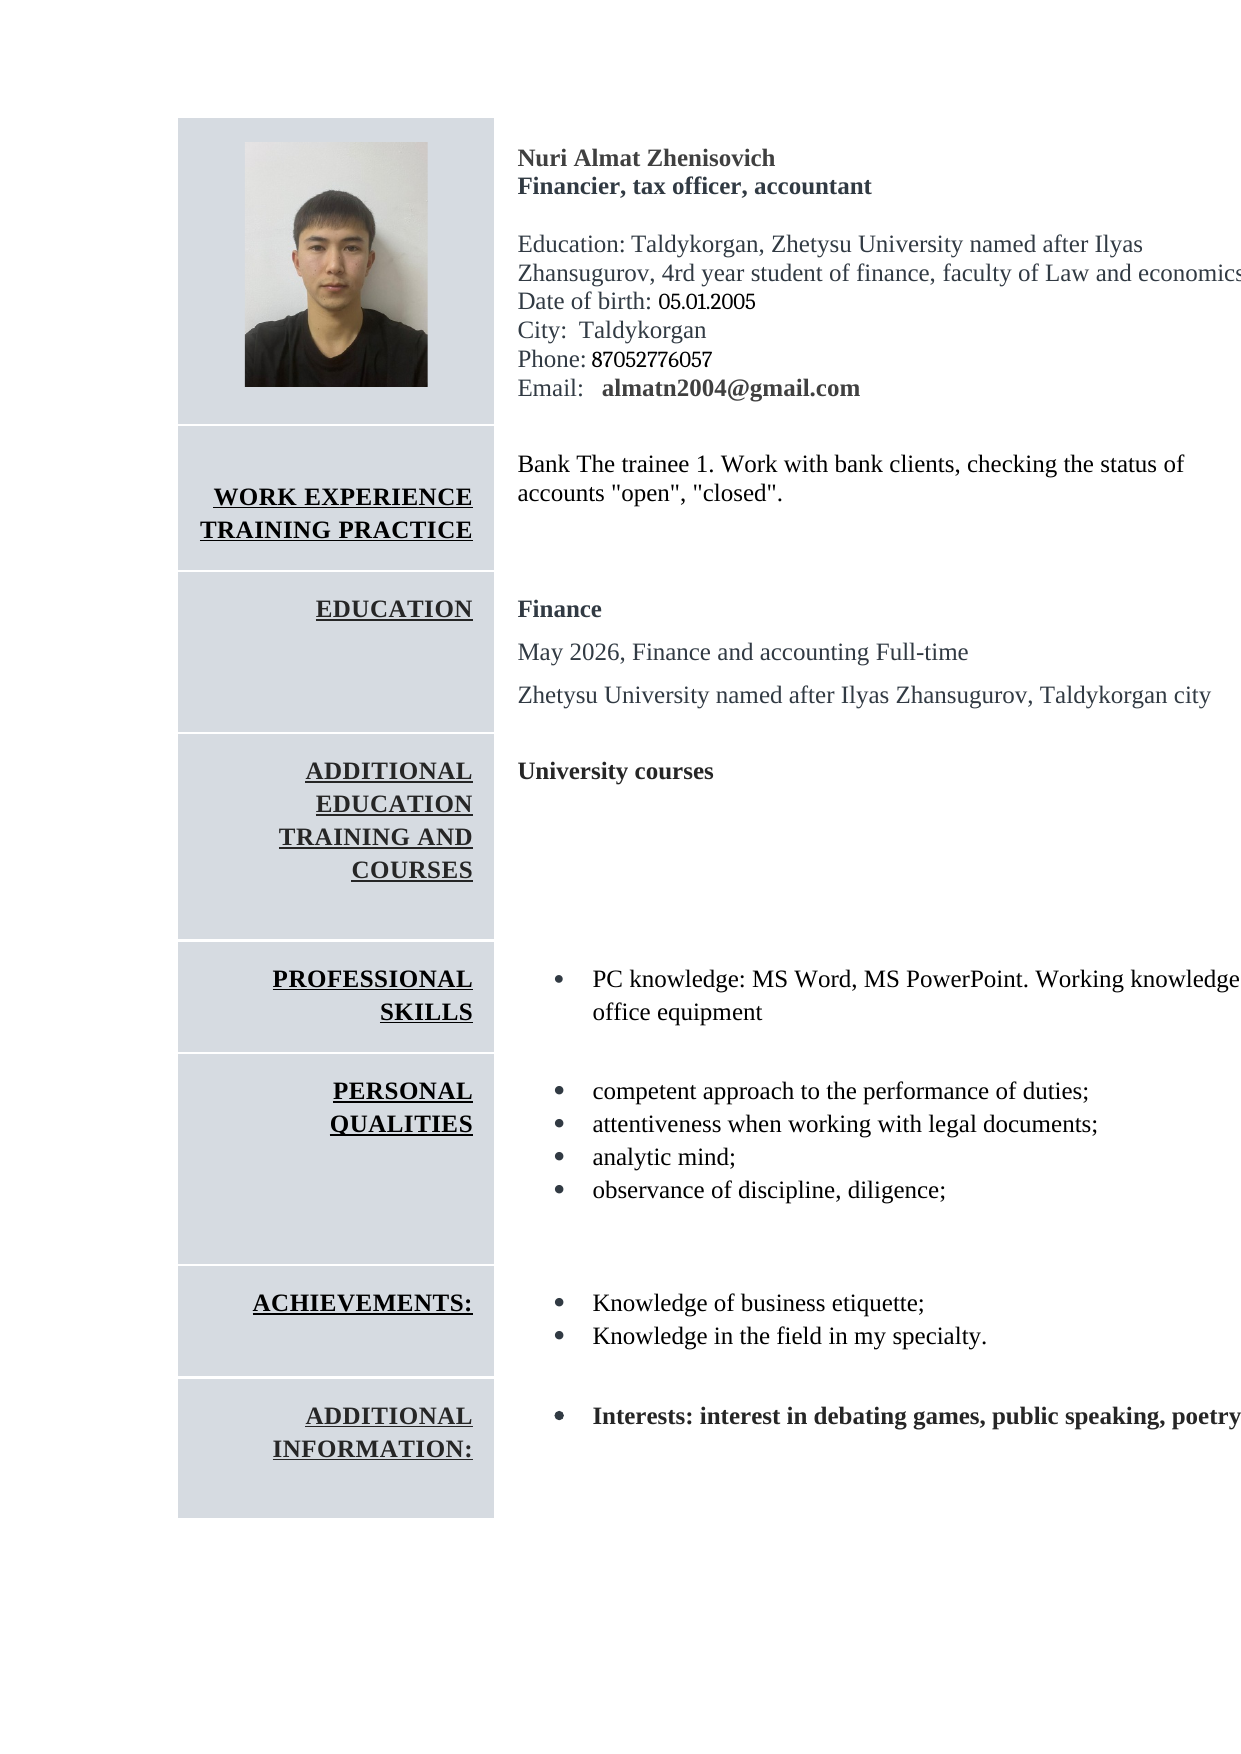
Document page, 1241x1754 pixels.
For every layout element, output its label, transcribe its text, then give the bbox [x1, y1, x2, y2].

table_cell University courses [496, 734, 1239, 939]
table_cell ADDITIONAL INFORMATION: [178, 1379, 494, 1518]
table_cell competent approach to the performance of duties; attentiveness when working with legal documents; analytic mind; observance of discipline, diligence; [496, 1054, 1239, 1264]
table_cell ADDITIONAL EDUCATION TRAINING AND COURSES [178, 734, 494, 939]
picture [244, 142, 428, 387]
table_cell PROFESSIONAL SKILLS [178, 942, 494, 1052]
table_cell PERSONAL QUALITIES [178, 1054, 494, 1264]
table_cell Knowledge of business etiquette; Knowledge in the field in my specialty. [496, 1266, 1239, 1376]
table_cell WORK EXPERIENCE TRAINING PRACTICE [178, 426, 494, 570]
table_cell Finance May 2026, Finance and accounting Full-time Zhetysu University named after Ilyas Zhansugurov, Taldykorgan city [496, 572, 1239, 732]
table_cell EDUCATION [178, 572, 494, 732]
table_header [178, 118, 494, 424]
table_cell Interests: interest in debating games, public speaking, poetry. [496, 1379, 1239, 1518]
table_cell ACHIEVEMENTS: [178, 1266, 494, 1376]
table_cell PC knowledge: MS Word, MS PowerPoint. Working knowledge of office equipment [496, 942, 1239, 1052]
table_cell Bank The trainee 1. Work with bank clients, checking the status of accounts "open", "closed". [496, 426, 1239, 570]
table_header Nuri Almat Zhenisovich Financier, tax officer, accountant Education: Taldykorgan, Zhetysu University named after Ilyas Zhansugurov, 4rd year student of finance, faculty of Law and economics. Date of birth: 05.01.2005 City: Taldykorgan Phone: 87052776057 Email: almatn2004@gmail.com [496, 120, 1239, 424]
